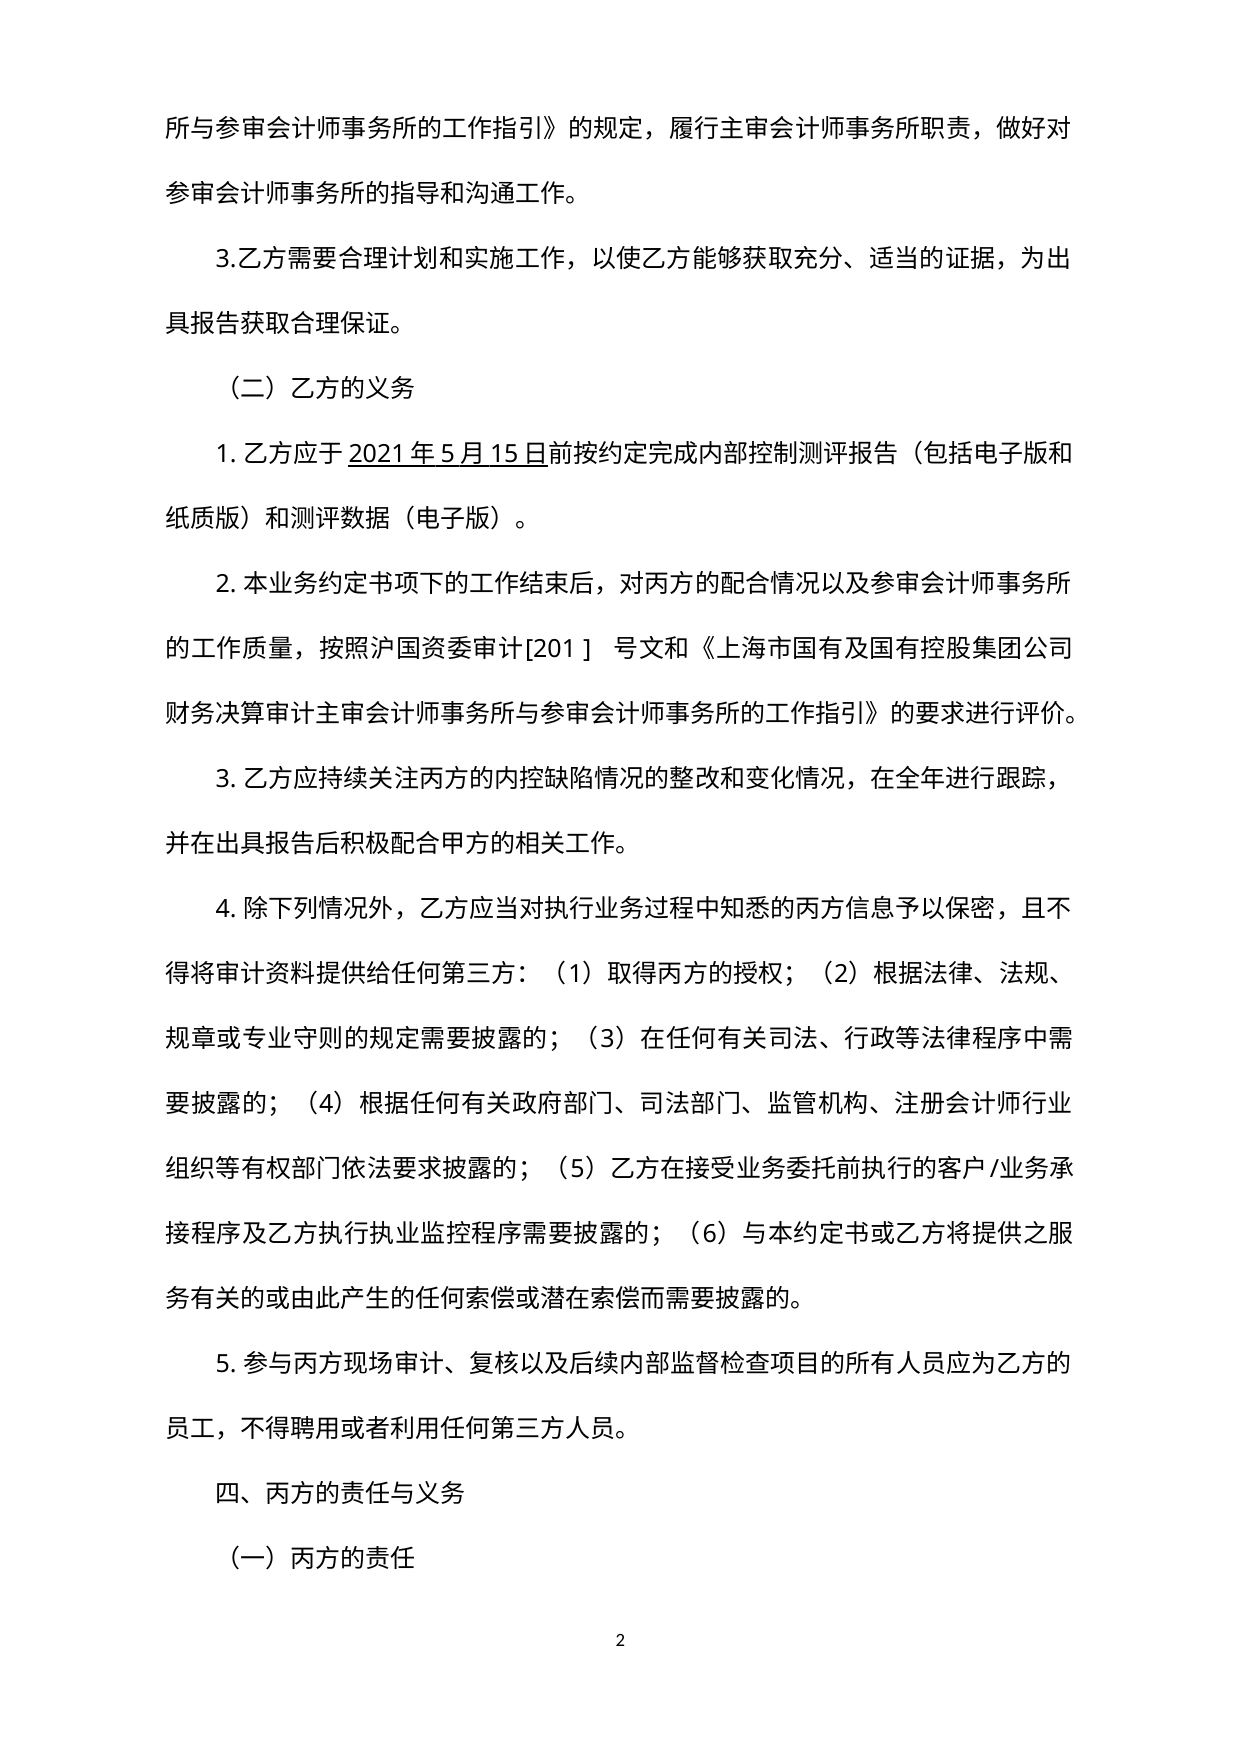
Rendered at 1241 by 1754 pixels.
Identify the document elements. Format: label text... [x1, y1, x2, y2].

text 5. 参与丙方现场审计、复核以及后续内部监督检查项目的所有人员应为乙方的员工，不得聘用或者利用任何第三方人员。 [165, 1329, 1075, 1459]
text 1. 乙方应于2021年5月15日前按约定完成内部控制测评报告（包括电子版和纸质版）和测评数据（电子版）。 [165, 419, 1075, 549]
text （一）丙方的责任 [165, 1524, 1075, 1589]
text 2. 本业务约定书项下的工作结束后，对丙方的配合情况以及参审会计师事务所的工作质量，按照沪国资委审计[201 ] 号文和《上海市国有及国有控股集团公司财务决算审计主审会计师事务所与参审会计师事务所的工作指引》的要求进行评价。 [165, 549, 1075, 744]
text 3.乙方需要合理计划和实施工作，以使乙方能够获取充分、适当的证据，为出具报告获取合理保证。 [165, 224, 1075, 354]
text （二）乙方的义务 [165, 354, 1075, 419]
text 3. 乙方应持续关注丙方的内控缺陷情况的整改和变化情况，在全年进行跟踪，并在出具报告后积极配合甲方的相关工作。 [165, 744, 1075, 874]
text 4. 除下列情况外，乙方应当对执行业务过程中知悉的丙方信息予以保密，且不得将审计资料提供给任何第三方：（1）取得丙方的授权；（2）根据法律、法规、规章或专业守则的规定需要披露的；（3）在任何有关司法、行政等法律程序中需要披露的；（4）根据任何有关政府部门、司法部门、监管机构、注册会计师行业组织等有权部门依法要求披露的；（5）乙方在接受业务委托前执行的客户/业务承接程序及乙方执行执业监控程序需要披露的；（6）与本约定书或乙方将提供之服务有关的或由此产生的任何索偿或潜在索偿而需要披露的。 [165, 874, 1075, 1329]
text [165, 94, 1075, 224]
text 四、丙方的责任与义务 [165, 1459, 1075, 1524]
